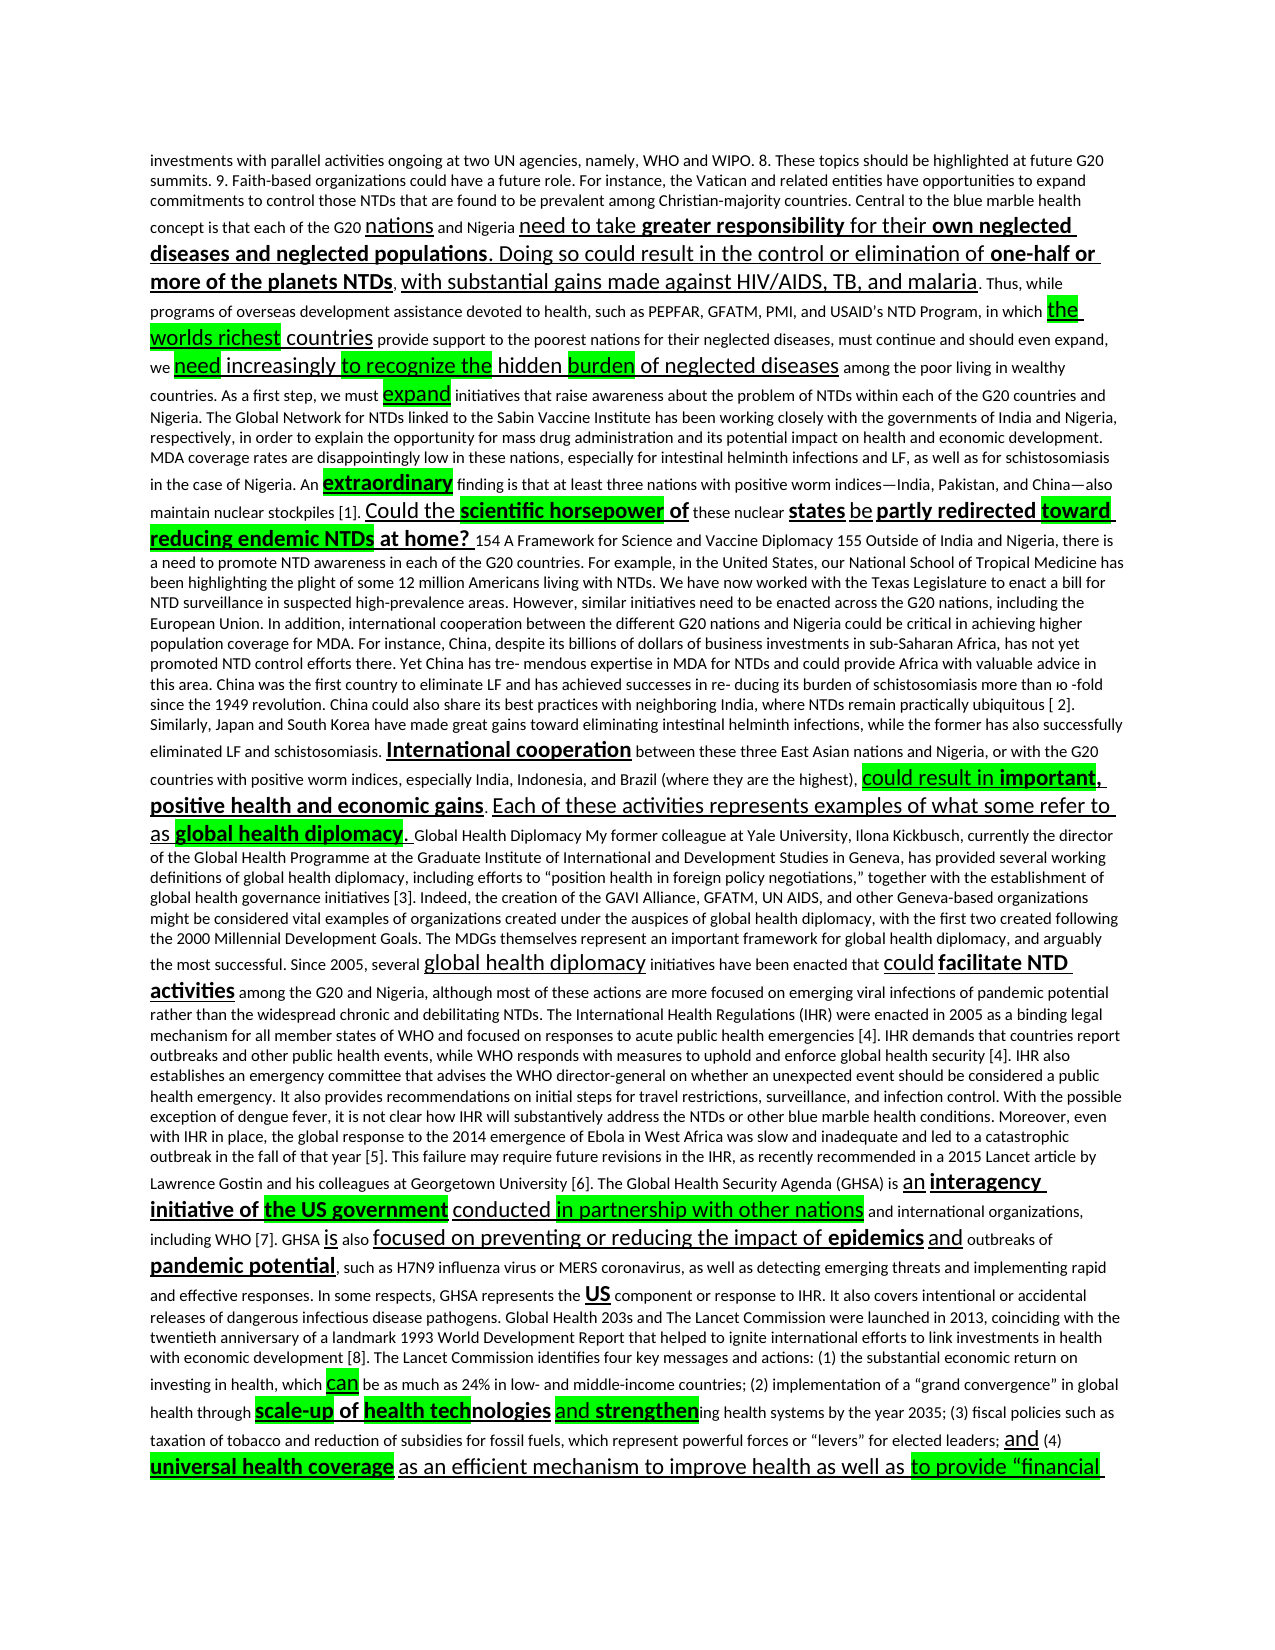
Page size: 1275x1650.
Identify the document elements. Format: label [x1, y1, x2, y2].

text [150, 150, 1125, 1480]
